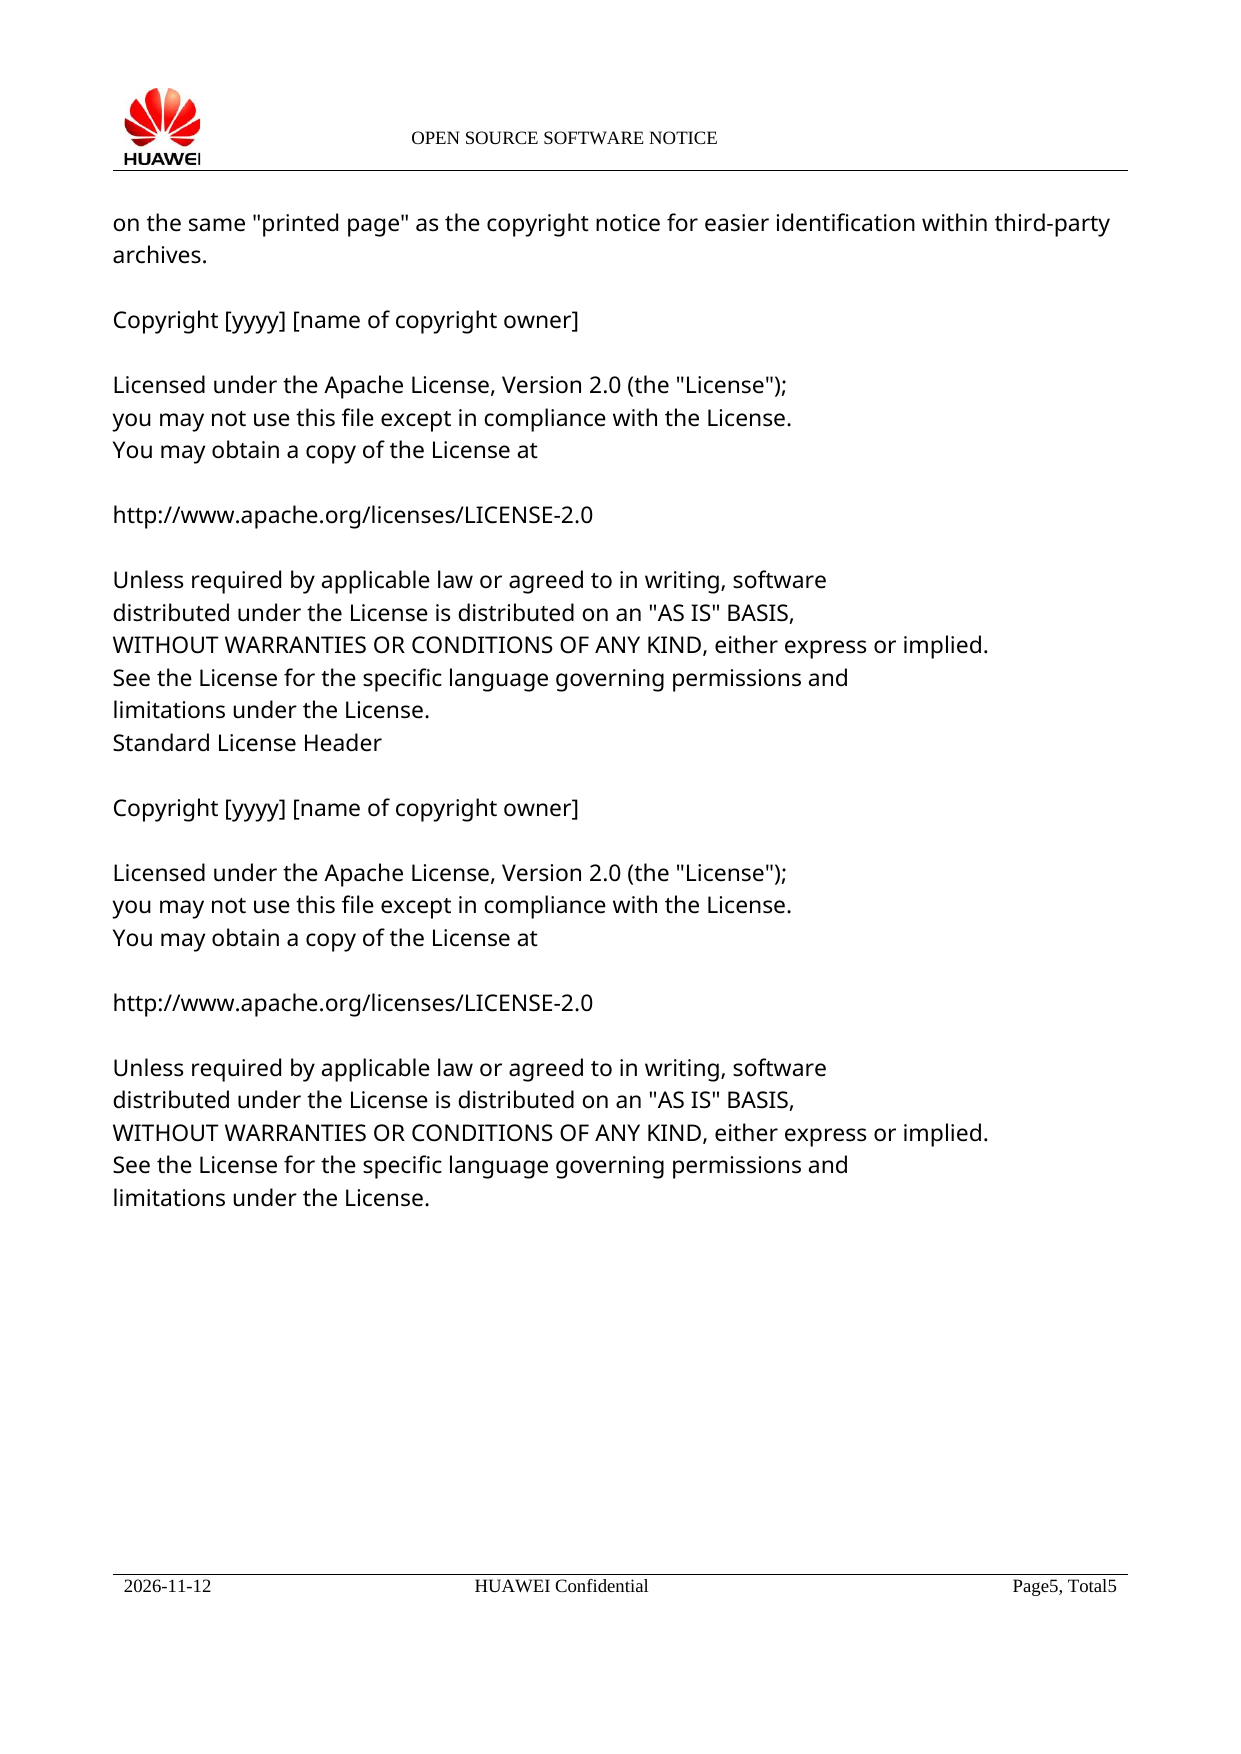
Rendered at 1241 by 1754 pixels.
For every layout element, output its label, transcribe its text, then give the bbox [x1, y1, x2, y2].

text http://www.apache.org/licenses/LICENSE-2.0 [112, 986, 1128, 1019]
text Copyright [yyyy] [name of copyright owner] [112, 304, 1128, 336]
text limitations under the License. [112, 694, 1128, 726]
text Standard License Header [112, 726, 1128, 759]
text Copyright [yyyy] [name of copyright owner] [112, 791, 1128, 824]
text You may obtain a copy of the License at [112, 921, 1128, 954]
text You may obtain a copy of the License at [112, 434, 1128, 466]
text WITHOUT WARRANTIES OR CONDITIONS OF ANY KIND, either express or implied. [112, 1116, 1128, 1149]
picture [124, 88, 201, 165]
text Licensed under the Apache License, Version 2.0 (the "License"); [112, 856, 1128, 889]
text WITHOUT WARRANTIES OR CONDITIONS OF ANY KIND, either express or implied. [112, 629, 1128, 661]
text See the License for the specific language governing permissions and [112, 1149, 1128, 1181]
text limitations under the License. [112, 1181, 1128, 1214]
text See the License for the specific language governing permissions and [112, 661, 1128, 694]
text Unless required by applicable law or agreed to in writing, software [112, 1051, 1128, 1084]
text Licensed under the Apache License, Version 2.0 (the "License"); [112, 369, 1128, 401]
text distributed under the License is distributed on an "AS IS" BASIS, [112, 1084, 1128, 1116]
text Unless required by applicable law or agreed to in writing, software [112, 564, 1128, 596]
text distributed under the License is distributed on an "AS IS" BASIS, [112, 596, 1128, 629]
text you may not use this file except in compliance with the License. [112, 889, 1128, 921]
text you may not use this file except in compliance with the License. [112, 401, 1128, 434]
text http://www.apache.org/licenses/LICENSE-2.0 [112, 499, 1128, 531]
